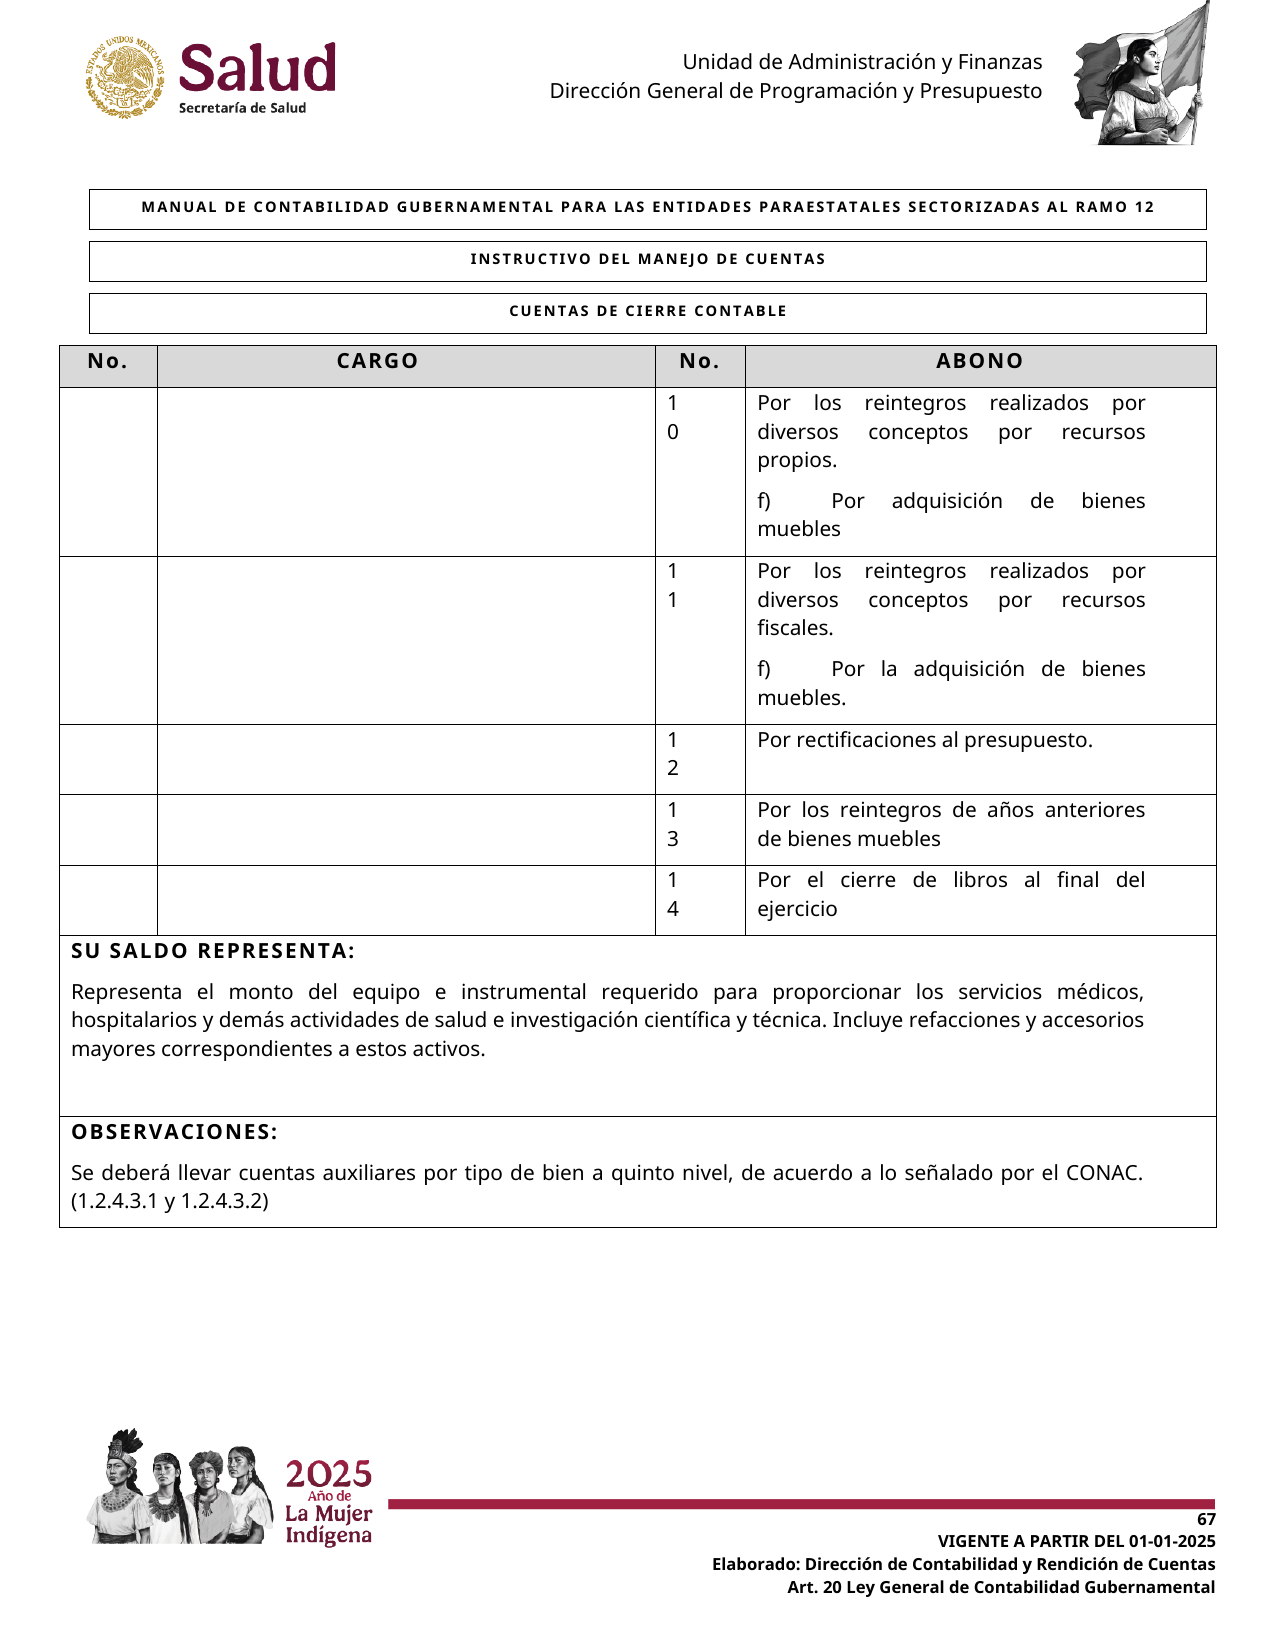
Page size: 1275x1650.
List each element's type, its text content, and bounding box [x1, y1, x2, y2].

table_cell [60, 866, 157, 935]
table_cell Por los reintegros de años anteriores de bienes muebles [746, 795, 1216, 864]
table_cell Por los reintegros realizados por diversos conceptos por recursos fiscales. f) Por la adquisición de bienes muebles. [746, 557, 1216, 724]
table_cell [60, 557, 157, 724]
table_cell [158, 557, 655, 724]
table_cell [158, 866, 655, 935]
table_header CARGO [158, 346, 655, 387]
table_cell [158, 725, 655, 794]
picture [9, 0, 1275, 1648]
table_cell 10 [656, 388, 745, 556]
table_header No. [656, 346, 745, 387]
table_cell [60, 795, 157, 864]
table_cell Por rectificaciones al presupuesto. [746, 725, 1216, 794]
table_cell 11 [656, 557, 745, 724]
table_cell [60, 388, 157, 556]
table_cell Por el cierre de libros al final del ejercicio [746, 866, 1216, 935]
table_header No. [60, 346, 157, 387]
table_cell 14 [656, 866, 745, 935]
table_cell [158, 795, 655, 864]
table_header ABONO [746, 346, 1216, 387]
table_cell 13 [656, 795, 745, 864]
table_cell [158, 388, 655, 556]
table_cell OBSERVACIONES: Se deberá llevar cuentas auxiliares por tipo de bien a quinto nivel, de acuerdo a lo señalado por el CONAC. (1.2.4.3.1 y 1.2.4.3.2) [60, 1117, 1216, 1227]
table_cell SU SALDO REPRESENTA: Representa el monto del equipo e instrumental requerido para proporcionar los servicios médicos, hospitalarios y demás actividades de salud e investigación científica y técnica. Incluye refacciones y accesorios mayores correspondientes a estos activos. [60, 936, 1216, 1116]
table_cell 12 [656, 725, 745, 794]
table_cell Por los reintegros realizados por diversos conceptos por recursos propios. f) Por adquisición de bienes muebles [746, 388, 1216, 556]
table_cell [60, 725, 157, 794]
